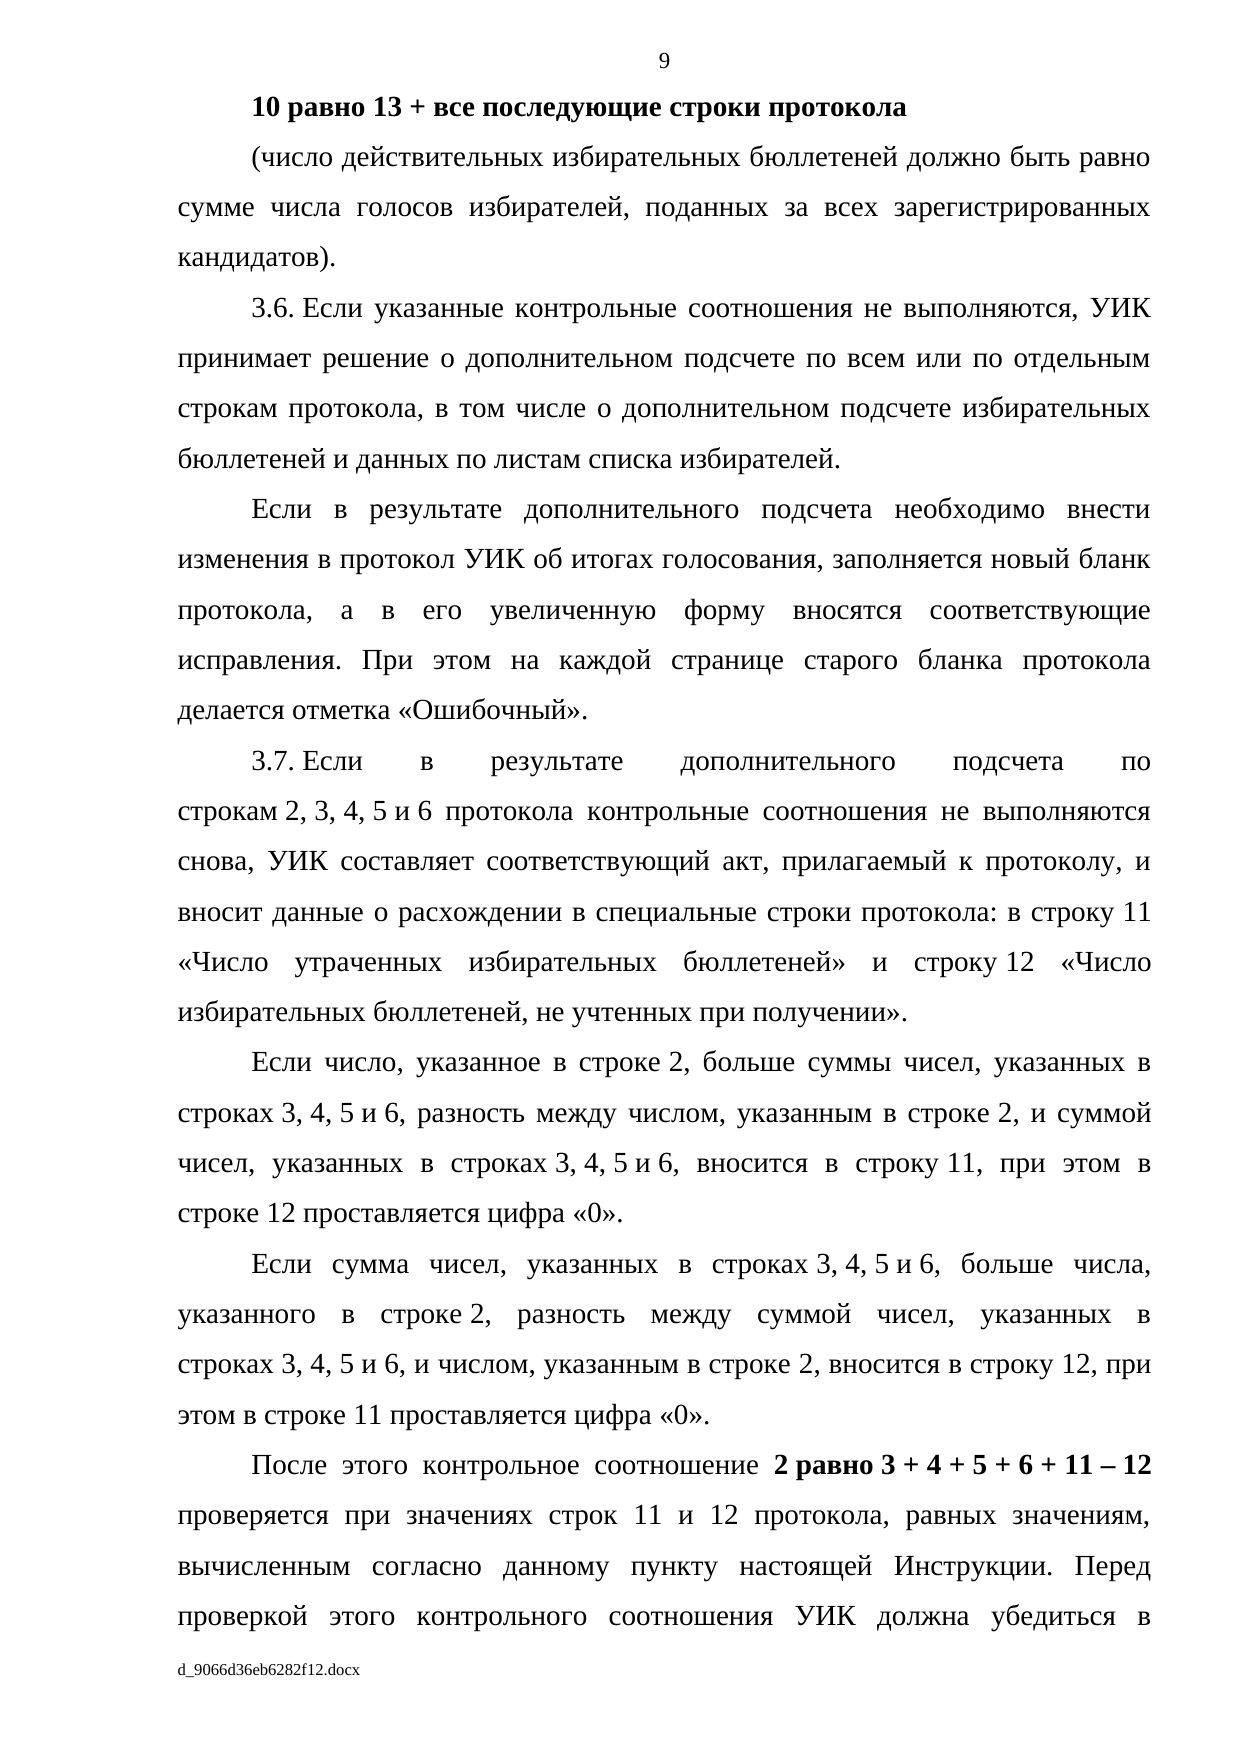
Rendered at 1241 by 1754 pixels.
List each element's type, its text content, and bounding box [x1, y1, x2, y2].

text 3.6. Если указанные контрольные соотношения не выполняются, УИК принимает решение о дополнительном подсчете по всем или по отдельным строкам протокола, в том числе о дополнительном подсчете избирательных бюллетеней и данных по листам списка избирателей. [177, 290, 1152, 474]
text Если в результате дополнительного подсчета необходимо внести изменения в протокол УИК об итогах голосования, заполняется новый бланк протокола, а в его увеличенную форму вносятся соответствующие исправления. При этом на каждой странице старого бланка протокола делается отметка «Ошибочный». [177, 491, 1152, 726]
text Если сумма чисел, указанных в строках 3, 4, 5 и 6, больше числа, указанного в строке 2, разность между суммой чисел, указанных в строках 3, 4, 5 и 6, и числом, указанным в строке 2, вносится в строку 12, при этом в строке 11 проставляется цифра «0». [177, 1246, 1152, 1430]
text 10 равно 13 + все последующие строки протокола [177, 89, 1152, 122]
text 3.7. Если в результате дополнительного подсчета по строкам 2, 3, 4, 5 и 6 протокола контрольные соотношения не выполняются снова, УИК составляет соответствующий акт, прилагаемый к протоколу, и вносит данные о расхождении в специальные строки протокола: в строку 11 «Число утраченных избирательных бюллетеней» и строку 12 «Число избирательных бюллетеней, не учтенных при получении». [177, 743, 1152, 1028]
text Если число, указанное в строке 2, больше суммы чисел, указанных в строках 3, 4, 5 и 6, разность между числом, указанным в строке 2, и суммой чисел, указанных в строках 3, 4, 5 и 6, вносится в строку 11, при этом в строке 12 проставляется цифра «0». [177, 1044, 1152, 1229]
text (число действительных избирательных бюллетеней должно быть равно сумме числа голосов избирателей, поданных за всех зарегистрированных кандидатов). [177, 139, 1152, 273]
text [177, 1447, 1152, 1632]
